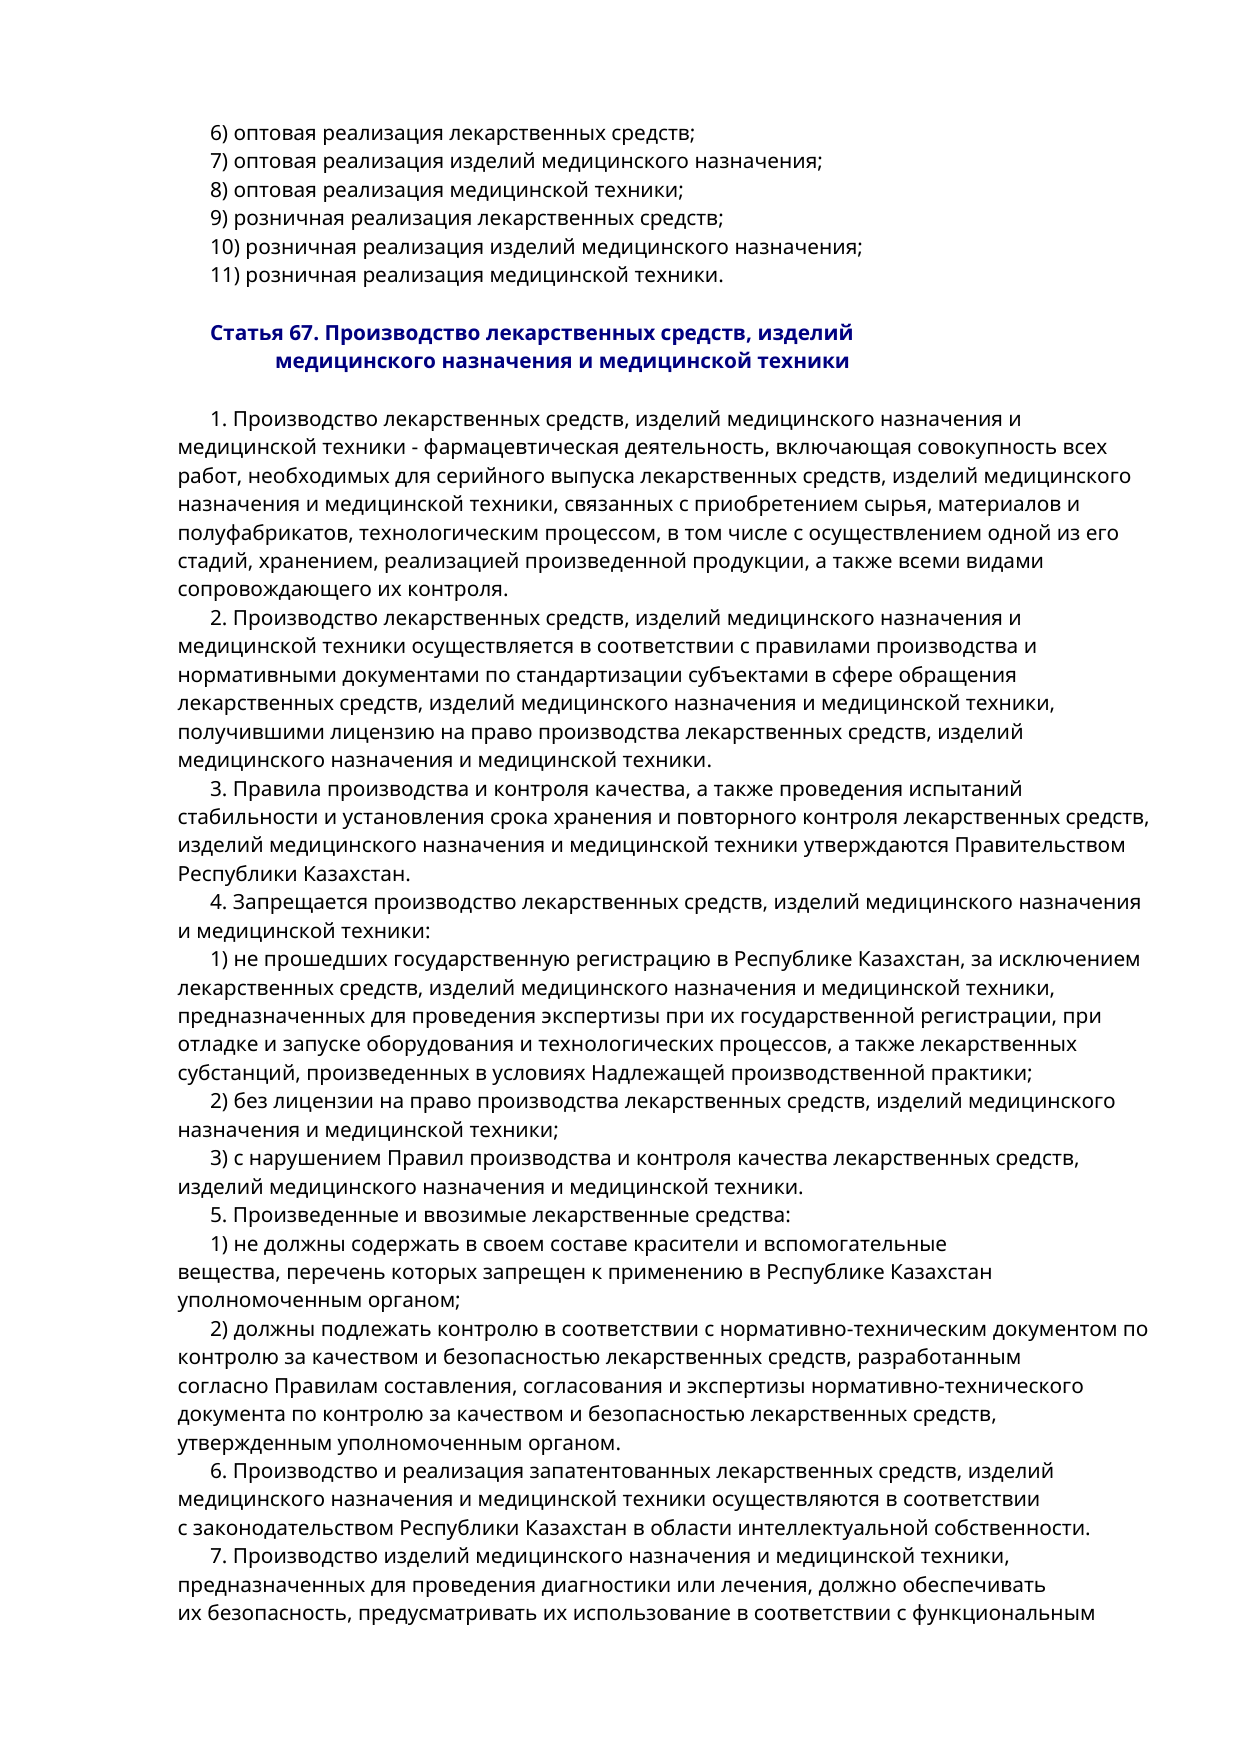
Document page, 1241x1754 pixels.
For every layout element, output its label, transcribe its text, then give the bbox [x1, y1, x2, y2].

text Статья 67. Производство лекарственных средств, изделий медицинского назначения и медицинской техники [177, 318, 1152, 375]
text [177, 404, 1152, 1627]
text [177, 118, 1152, 289]
